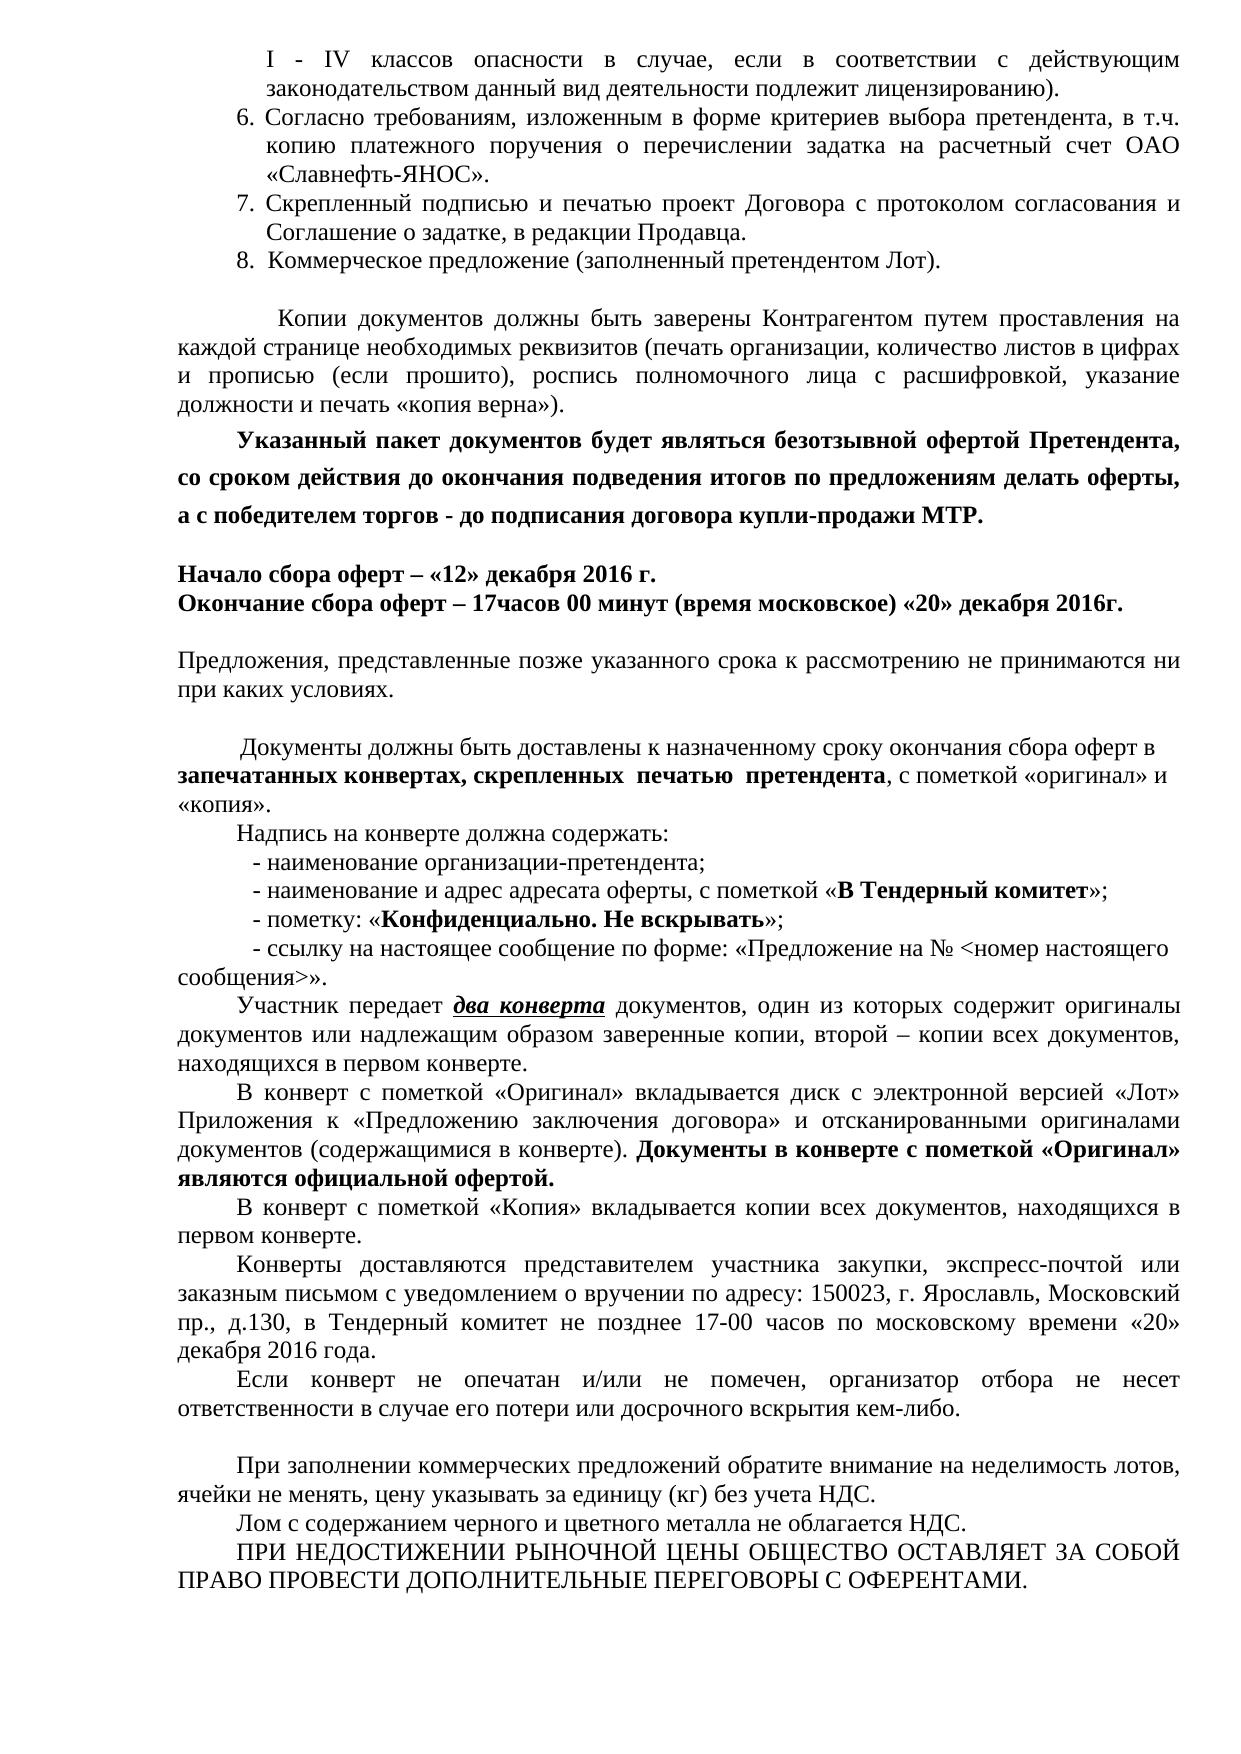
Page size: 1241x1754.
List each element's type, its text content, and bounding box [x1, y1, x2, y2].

text Начало сбора оферт – «12» декабря 2016 г. [177, 559, 1181, 588]
text 6. Согласно требованиям, изложенным в форме критериев выбора претендента, в т.ч. копию платежного поручения о перечислении задатка на расчетный счет ОАО «Славнефть-ЯНОС». [236, 102, 1181, 188]
text Участник передает два конверта документов, один из которых содержит оригиналы документов или надлежащим образом заверенные копии, второй – копии всех документов, находящихся в первом конверте. [177, 991, 1181, 1077]
text В конверт с пометкой «Оригинал» вкладывается диск с электронной версией «Лот» Приложения к «Предложению заключения договора» и отсканированными оригиналами документов (содержащимися в конверте). Документы в конверте с пометкой «Оригинал» являются официальной офертой. [177, 1077, 1181, 1192]
text 7. Скрепленный подписью и печатью проект Договора с протоколом согласования и Соглашение о задатке, в редакции Продавца. [236, 188, 1181, 246]
text - наименование и адрес адресата оферты, с пометкой «В Тендерный комитет»; [177, 876, 1181, 904]
text Документы должны быть доставлены к назначенному сроку окончания сбора оферт в запечатанных конвертах, скрепленных печатью претендента, с пометкой «оригинал» и «копия». [177, 732, 1181, 818]
text Если конверт не опечатан и/или не помечен, организатор отбора не несет ответственности в случае его потери или досрочного вскрытия кем-либо. [177, 1364, 1181, 1422]
text При заполнении коммерческих предложений обратите внимание на неделимость лотов, ячейки не менять, цену указывать за единицу (кг) без учета НДС. [177, 1451, 1181, 1508]
text Окончание сбора оферт – 17часов 00 минут (время московское) «20» декабря 2016г. [177, 588, 1211, 617]
text ПРИ НЕДОСТИЖЕНИИ РЫНОЧНОЙ ЦЕНЫ ОБЩЕСТВО ОСТАВЛЯЕТ ЗА СОБОЙ ПРАВО ПРОВЕСТИ ДОПОЛНИТЕЛЬНЫЕ ПЕРЕГОВОРЫ С ОФЕРЕНТАМИ. [177, 1537, 1181, 1594]
subtitle Указанный пакет документов будет являться безотзывной офертой Претендента, со сроком действия до окончания подведения итогов по предложениям делать оферты, а с победителем торгов - до подписания договора купли-продажи МТР. [177, 418, 1181, 531]
text Копии документов должны быть заверены Контрагентом путем проставления на каждой странице необходимых реквизитов (печать организации, количество листов в цифрах и прописью (если прошито), роспись полномочного лица с расшифровкой, указание должности и печать «копия верна»). [177, 303, 1181, 418]
text Предложения, представленные позже указанного срока к рассмотрению не принимаются ни при каких условиях. [177, 646, 1181, 703]
text Конверты доставляются представителем участника закупки, экспресс-почтой или заказным письмом с уведомлением о вручении по адресу: 150023, г. Ярославль, Московский пр., д.130, в Тендерный комитет не позднее 17-00 часов по московскому времени «20» декабря 2016 года. [177, 1249, 1181, 1364]
text - пометку: «Конфиденциально. Не вскрывать»; [177, 904, 1181, 933]
text - ссылку на настоящее сообщение по форме: «Предложение на № <номер настоящего сообщения>». [177, 933, 1181, 991]
text - наименование организации-претендента; [177, 847, 1181, 876]
text Лом с содержанием черного и цветного металла не облагается НДС. [177, 1508, 1181, 1537]
text В конверт с пометкой «Копия» вкладывается копии всех документов, находящихся в первом конверте. [177, 1192, 1181, 1249]
text Надпись на конверте должна содержать: [177, 818, 1181, 847]
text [236, 44, 1181, 102]
text 8. Коммерческое предложение (заполненный претендентом Лот). [236, 246, 1181, 274]
